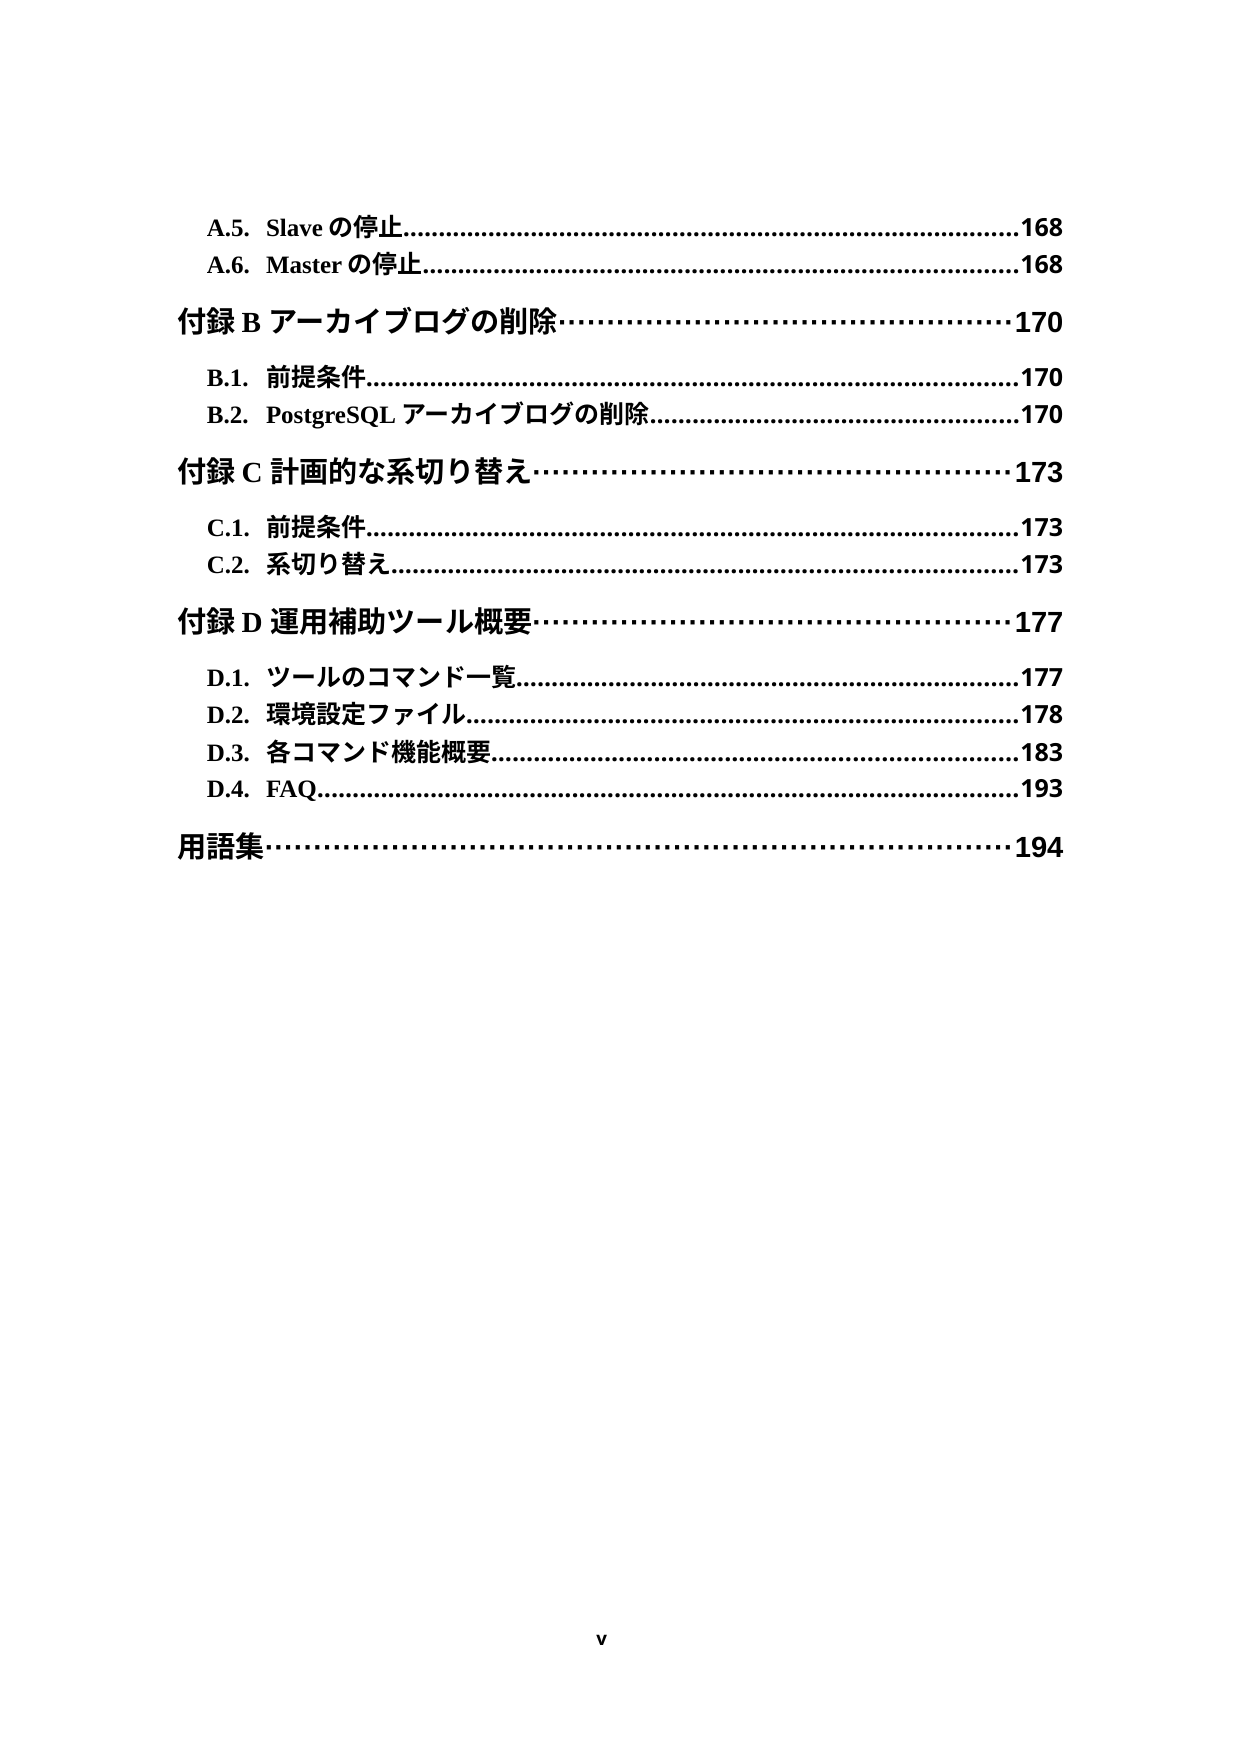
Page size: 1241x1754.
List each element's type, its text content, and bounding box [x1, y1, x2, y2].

text C.1. 前提条件 173 [177, 507, 913, 544]
text A.6. Masterの停止 168 [177, 244, 913, 282]
text 付録C 計画的な系切り替え 173 [177, 432, 1063, 507]
text D.2. 環境設定ファイル 178 [177, 694, 913, 732]
text D.4. FAQ 193 [177, 769, 913, 807]
text A.5. Slaveの停止 168 [177, 207, 913, 244]
text D.1. ツールのコマンド一覧 177 [177, 657, 913, 694]
text B.1. 前提条件 170 [177, 357, 913, 394]
text 用語集 194 [177, 807, 1063, 882]
text 付録B アーカイブログの削除 170 [177, 282, 1063, 357]
text C.2. 系切り替え 173 [177, 544, 913, 582]
text 付録D 運用補助ツール概要 177 [177, 582, 1063, 657]
text B.2. PostgreSQLアーカイブログの削除 170 [177, 394, 913, 432]
text D.3. 各コマンド機能概要 183 [177, 732, 913, 769]
